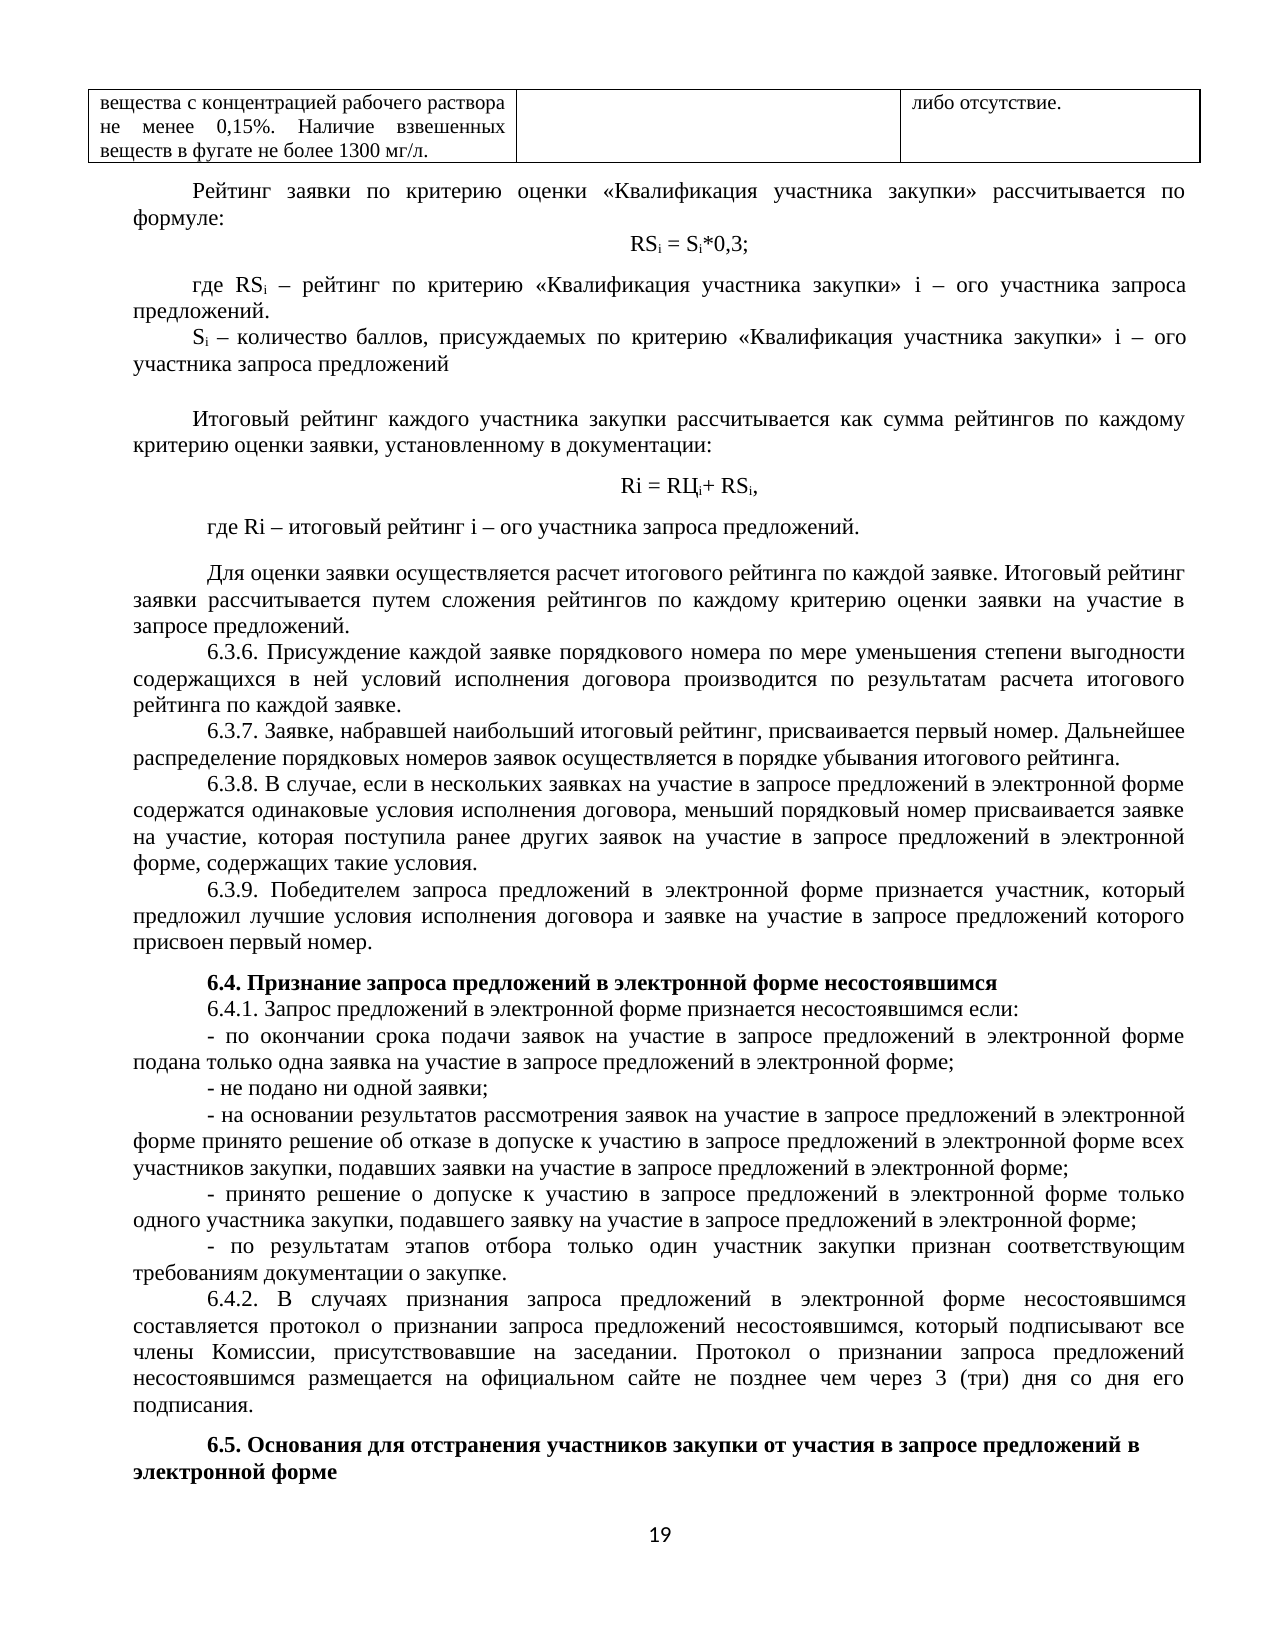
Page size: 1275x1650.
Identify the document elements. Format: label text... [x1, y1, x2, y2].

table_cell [517, 90, 900, 162]
text 6.3.8. В случае, если в нескольких заявках на участие в запросе предложений в электронной форме содержатся одинаковые условия исполнения договора, меньший порядковый номер присваивается заявке на участие, которая поступила ранее других заявок на участие в запросе предложений в электронной форме, содержащих такие условия. [133, 770, 1186, 876]
text 6.3.9. Победителем запроса предложений в электронной форме признается участник, который предложил лучшие условия исполнения договора и заявке на участие в запросе предложений которого присвоен первый номер. [133, 876, 1186, 955]
text Для оценки заявки осуществляется расчет итогового рейтинга по каждой заявке. Итоговый рейтинг заявки рассчитывается путем сложения рейтингов по каждому критерию оценки заявки на участие в запросе предложений. [133, 559, 1186, 638]
text 6.3.6. Присуждение каждой заявке порядкового номера по мере уменьшения степени выгодности содержащихся в ней условий исполнения договора производится по результатам расчета итогового рейтинга по каждой заявке. [133, 638, 1186, 717]
text где Ri – итоговый рейтинг i – ого участника запроса предложений. [207, 513, 1186, 539]
text 6.3.7. Заявке, набравшей наибольший итоговый рейтинг, присваивается первый номер. Дальнейшее распределение порядковых номеров заявок осуществляется в порядке убывания итогового рейтинга. [133, 717, 1186, 770]
text Рейтинг заявки по критерию оценки «Квалификация участника закупки» рассчитывается по формуле: [133, 177, 1186, 230]
text где RSi – рейтинг по критерию «Квалификация участника закупки» i – ого участника запроса предложений. [133, 271, 1186, 323]
text - по окончании срока подачи заявок на участие в запросе предложений в электронной форме подана только одна заявка на участие в запросе предложений в электронной форме; [133, 1022, 1186, 1074]
text 6.4. Признание запроса предложений в электронной форме несостоявшимся [133, 969, 1186, 995]
text 6.5. Основания для отстранения участников закупки от участия в запросе предложений в электронной форме [133, 1431, 1186, 1484]
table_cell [89, 90, 516, 162]
text - по результатам этапов отбора только один участник закупки признан соответствующим требованиям документации о закупке. [133, 1233, 1186, 1285]
text Si – количество баллов, присуждаемых по критерию «Квалификация участника закупки» i – ого участника запроса предложений [133, 323, 1186, 376]
text 6.4.1. Запрос предложений в электронной форме признается несостоявшимся если: [133, 995, 1186, 1022]
text - на основании результатов рассмотрения заявок на участие в запросе предложений в электронной форме принято решение об отказе в допуске к участию в запросе предложений в электронной форме всех участников закупки, подавших заявки на участие в запросе предложений в электронной форме; [133, 1101, 1186, 1180]
text Итоговый рейтинг каждого участника закупки рассчитывается как сумма рейтингов по каждому критерию оценки заявки, установленному в документации: [133, 405, 1186, 458]
text 6.4.2. В случаях признания запроса предложений в электронной форме несостоявшимся составляется протокол о признании запроса предложений несостоявшимся, который подписывают все члены Комиссии, присутствовавшие на заседании. Протокол о признании запроса предложений несостоявшимся размещается на официальном сайте не позднее чем через 3 (три) дня со дня его подписания. [133, 1285, 1186, 1417]
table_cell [901, 90, 1199, 162]
text RSi = Si*0,3; [133, 230, 1186, 256]
text - не подано ни одной заявки; [133, 1074, 1186, 1101]
text - принято решение о допуске к участию в запросе предложений в электронной форме только одного участника закупки, подавшего заявку на участие в запросе предложений в электронной форме; [133, 1180, 1186, 1233]
text Ri = RЦi+ RSi, [133, 472, 1186, 498]
